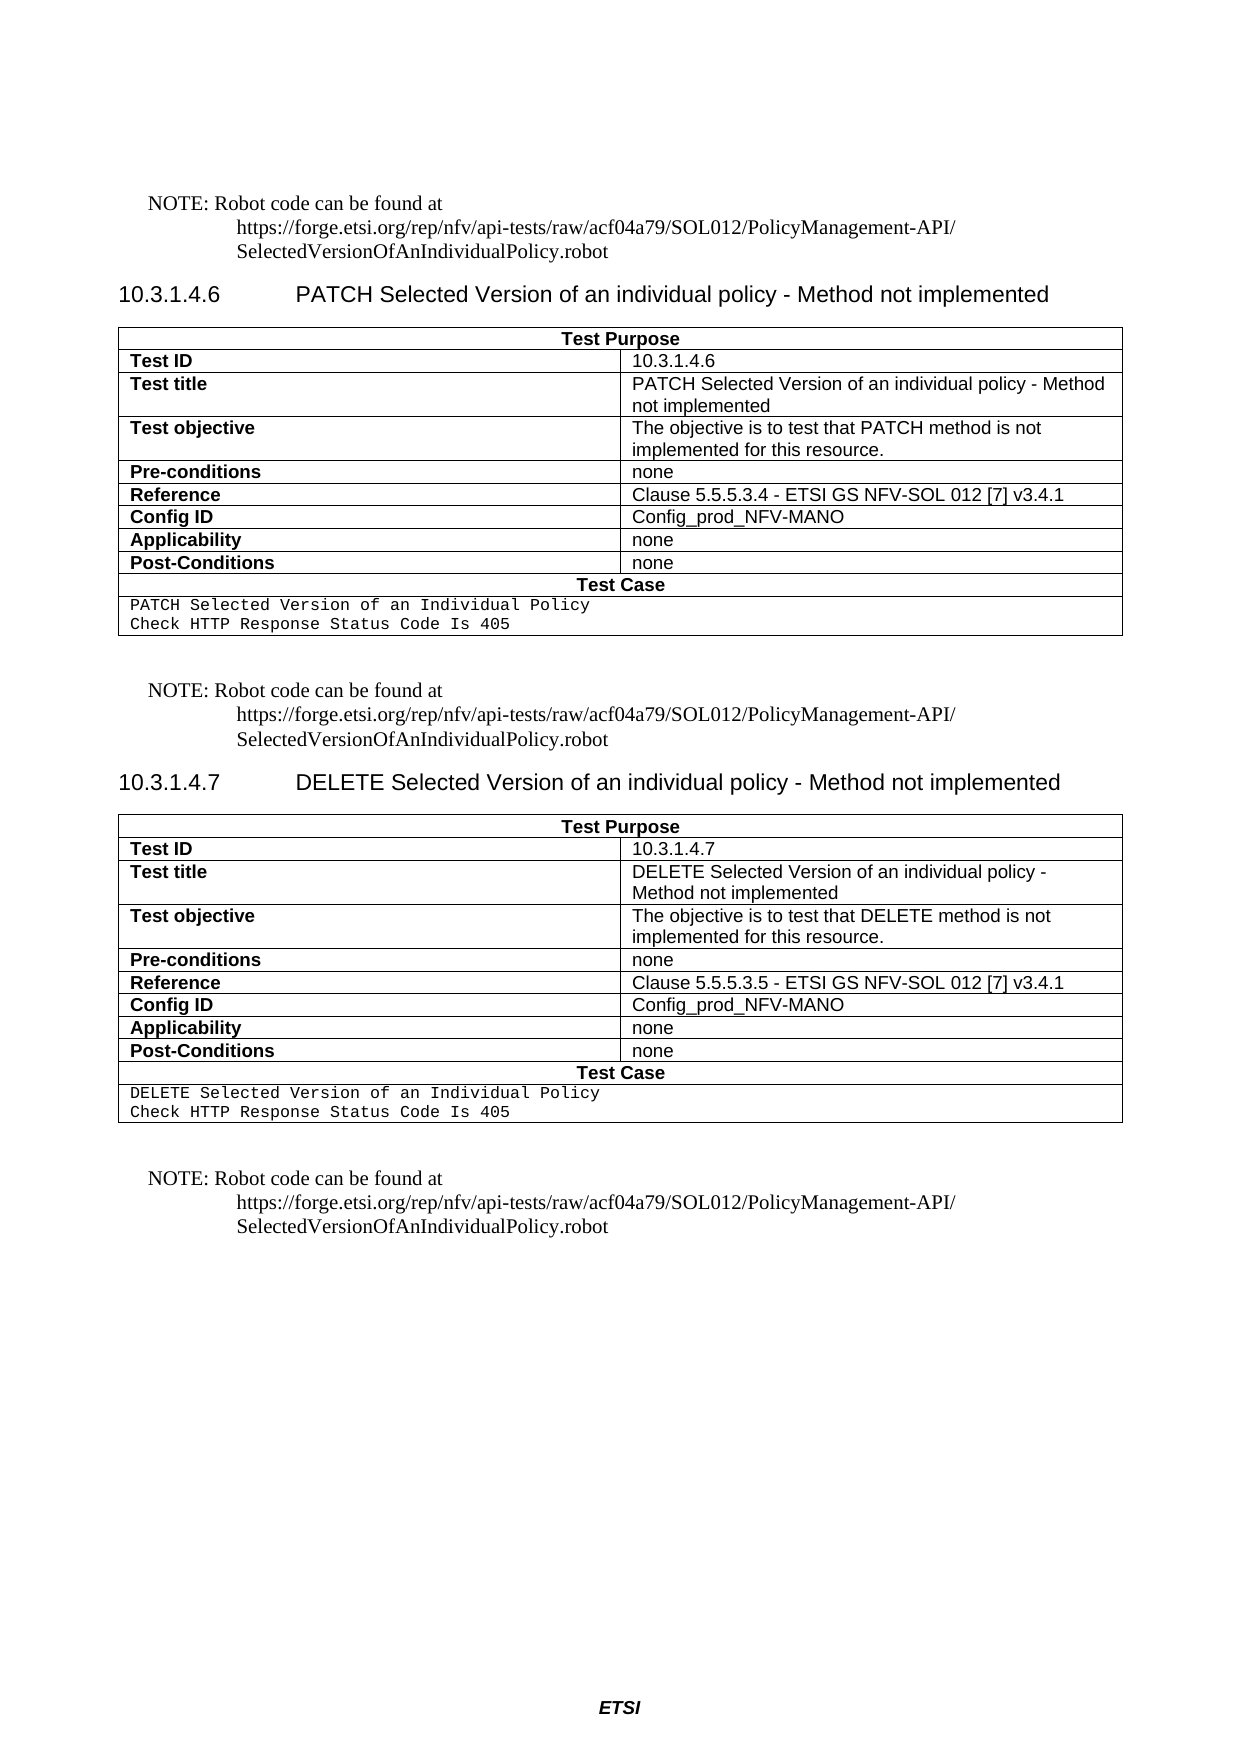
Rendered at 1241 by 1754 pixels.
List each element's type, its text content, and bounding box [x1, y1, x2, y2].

table_cell PATCH Selected Version of an Individual Policy Check HTTP Response Status Code Is 405 [119, 597, 1122, 634]
table_cell PATCH Selected Version of an individual policy - Method not implemented [621, 373, 1122, 416]
table_cell Applicability [119, 529, 620, 551]
table_cell Test ID [119, 350, 620, 372]
table_cell Test objective [119, 905, 620, 948]
table_cell Reference [119, 972, 620, 993]
table_cell Test objective [119, 417, 620, 460]
table_cell DELETE Selected Version of an Individual Policy Check HTTP Response Status Code Is 405 [119, 1085, 1122, 1122]
table_cell DELETE Selected Version of an individual policy - Method not implemented [621, 861, 1122, 904]
table_cell Post-Conditions [119, 1039, 620, 1061]
table_cell The objective is to test that DELETE method is not implemented for this resource. [621, 905, 1122, 948]
table_cell Clause 5.5.5.3.4 - ETSI GS NFV-SOL 012 [7] v3.4.1 [621, 484, 1122, 505]
table_cell Test Case [119, 574, 1122, 596]
table_cell Pre-conditions [119, 461, 620, 483]
table_cell none [621, 1017, 1122, 1038]
table_cell Config_prod_NFV-MANO [621, 994, 1122, 1016]
table_cell Pre-conditions [119, 949, 620, 971]
table_cell Config ID [119, 506, 620, 528]
table_cell Config ID [119, 994, 620, 1016]
table_cell none [621, 949, 1122, 971]
table_cell The objective is to test that PATCH method is not implemented for this resource. [621, 417, 1122, 460]
table_cell Reference [119, 484, 620, 505]
table_cell Test Case [119, 1062, 1122, 1083]
table_cell Clause 5.5.5.3.5 - ETSI GS NFV-SOL 012 [7] v3.4.1 [621, 972, 1122, 993]
table_cell Config_prod_NFV-MANO [621, 506, 1122, 528]
table_cell 10.3.1.4.6 [621, 350, 1122, 372]
table_header Test Purpose [119, 328, 1122, 349]
table_header Test Purpose [119, 815, 1122, 837]
table_cell none [621, 529, 1122, 551]
subtitle 10.3.1.4.7 DELETE Selected Version of an individual policy - Method not implemented [118, 769, 1122, 796]
table_cell none [621, 461, 1122, 483]
table_cell Applicability [119, 1017, 620, 1038]
table_cell Post-Conditions [119, 552, 620, 573]
table_cell 10.3.1.4.7 [621, 838, 1122, 859]
table_cell Test title [119, 861, 620, 904]
table_cell none [621, 1039, 1122, 1061]
table_cell none [621, 552, 1122, 573]
subtitle 10.3.1.4.6 PATCH Selected Version of an individual policy - Method not implemented [118, 281, 1122, 308]
table_cell Test ID [119, 838, 620, 859]
table_cell Test title [119, 373, 620, 416]
